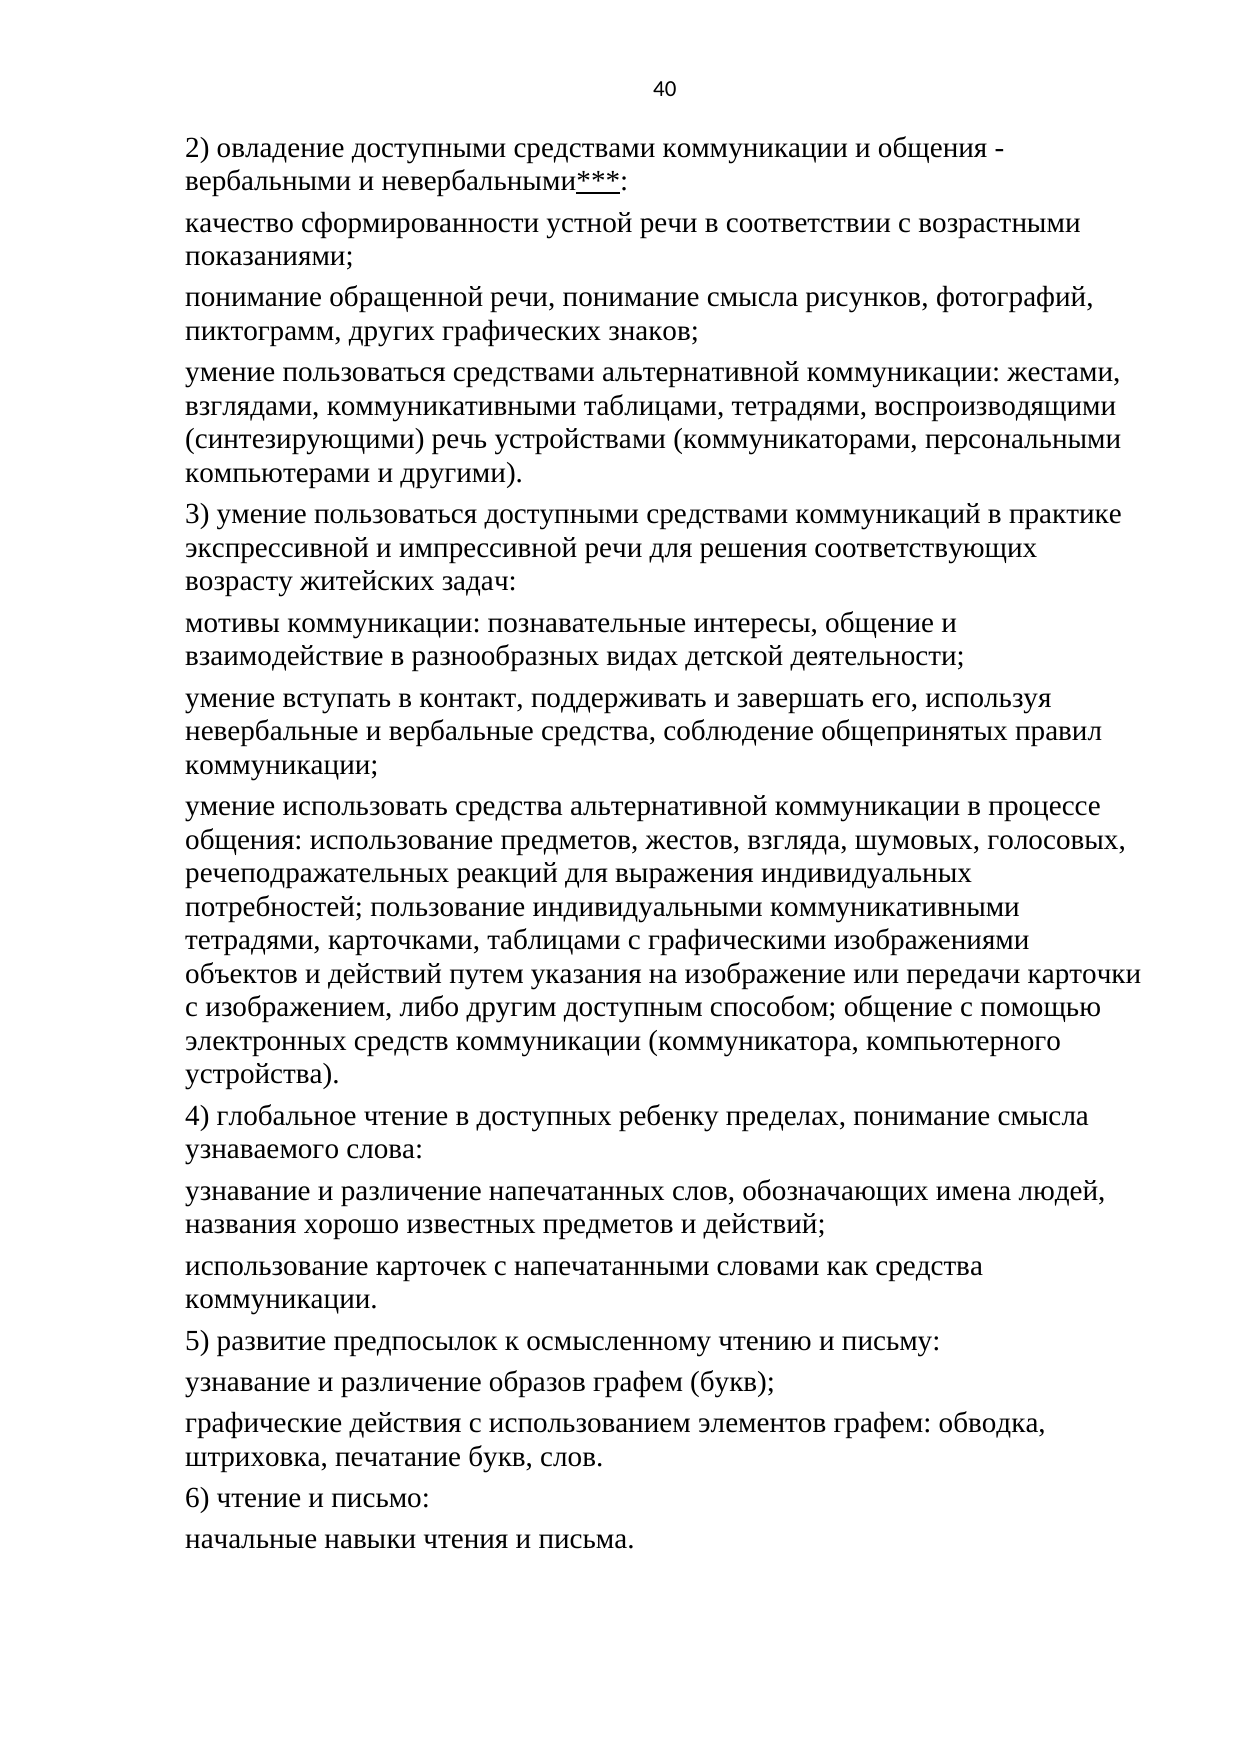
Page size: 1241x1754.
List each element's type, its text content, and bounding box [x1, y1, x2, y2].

text понимание обращенной речи, понимание смысла рисунков, фотографий, пиктограмм, других графических знаков; [185, 279, 1144, 347]
text 4) глобальное чтение в доступных ребенку пределах, понимание смысла узнаваемого слова: [185, 1098, 1144, 1165]
text мотивы коммуникации: познавательные интересы, общение и взаимодействие в разнообразных видах детской деятельности; [185, 605, 1144, 672]
text качество сформированности устной речи в соответствии с возрастными показаниями; [185, 205, 1144, 272]
text узнавание и различение образов графем (букв); [185, 1364, 1144, 1397]
text начальные навыки чтения и письма. [185, 1522, 1144, 1555]
text 5) развитие предпосылок к осмысленному чтению и письму: [185, 1323, 1144, 1356]
text умение использовать средства альтернативной коммуникации в процессе общения: использование предметов, жестов, взгляда, шумовых, голосовых, речеподражательных реакций для выражения индивидуальных потребностей; пользование индивидуальными коммуникативными тетрадями, карточками, таблицами с графическими изображениями объектов и действий путем указания на изображение или передачи карточки с изображением, либо другим доступным способом; общение с помощью электронных средств коммуникации (коммуникатора, компьютерного устройства). [185, 788, 1144, 1090]
text использование карточек с напечатанными словами как средства коммуникации. [185, 1248, 1144, 1315]
text графические действия с использованием элементов графем: обводка, штриховка, печатание букв, слов. [185, 1405, 1144, 1472]
text узнавание и различение напечатанных слов, обозначающих имена людей, названия хорошо известных предметов и действий; [185, 1173, 1144, 1240]
text умение пользоваться средствами альтернативной коммуникации: жестами, взглядами, коммуникативными таблицами, тетрадями, воспроизводящими (синтезирующими) речь устройствами (коммуникаторами, персональными компьютерами и другими). [185, 354, 1144, 489]
text 2) овладение доступными средствами коммуникации и общения - вербальными и невербальными***: [185, 130, 1144, 197]
text умение вступать в контакт, поддерживать и завершать его, используя невербальные и вербальные средства, соблюдение общепринятых правил коммуникации; [185, 680, 1144, 780]
text 6) чтение и письмо: [185, 1480, 1144, 1514]
text 3) умение пользоваться доступными средствами коммуникаций в практике экспрессивной и импрессивной речи для решения соответствующих возрасту житейских задач: [185, 496, 1144, 597]
